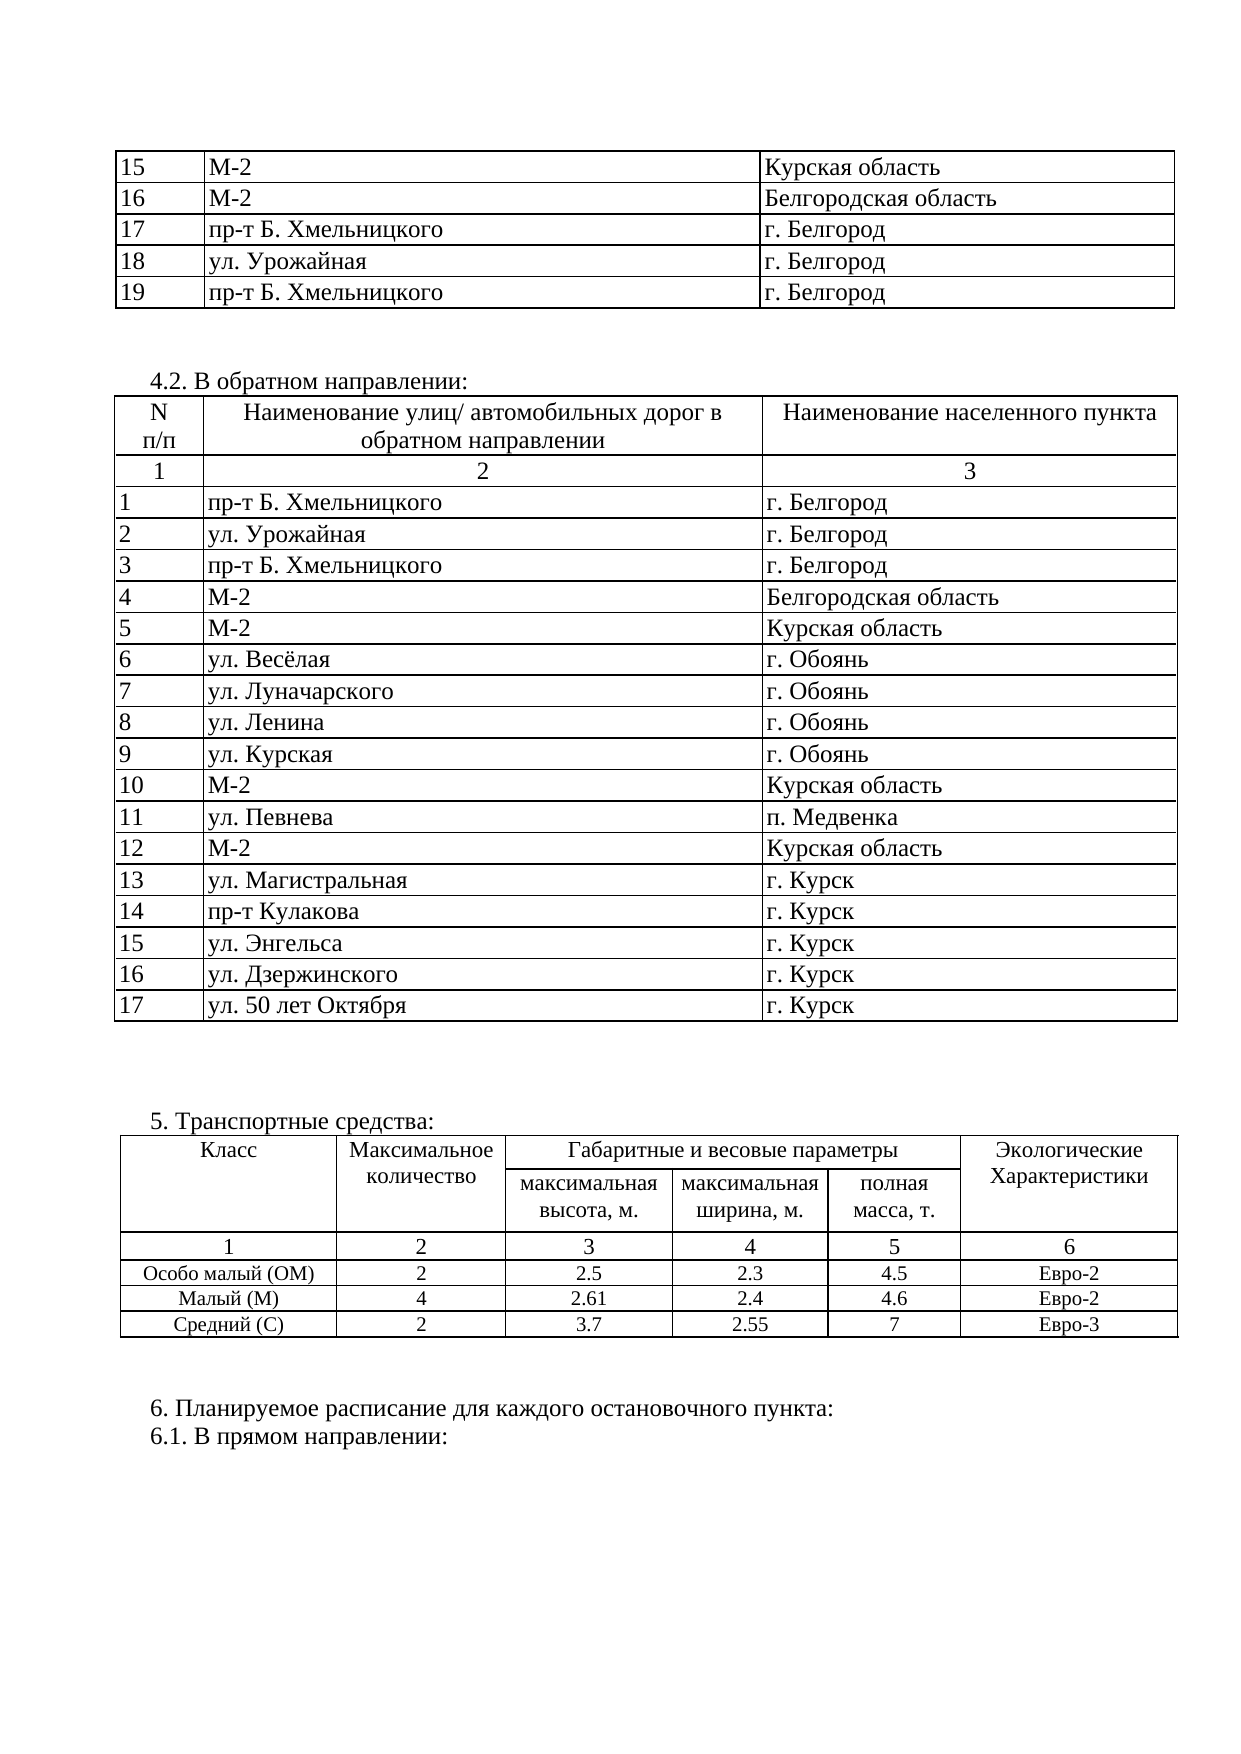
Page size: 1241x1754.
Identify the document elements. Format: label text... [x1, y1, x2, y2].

table_cell 7 [829, 1312, 960, 1336]
table_cell М-2 [205, 152, 759, 181]
table_cell г. Белгород [761, 246, 1174, 276]
table_cell М-2 [204, 833, 762, 863]
table_cell 3 [506, 1233, 672, 1259]
table_cell Курская область [763, 769, 1177, 800]
table_cell 4 [115, 581, 203, 611]
table_cell максимальная высота, м. [506, 1170, 672, 1231]
table_cell пр-т Б. Хмельницкого [204, 550, 762, 580]
table_cell 9 [115, 738, 203, 769]
table_cell 6 [961, 1233, 1177, 1259]
table_cell Малый (М) [121, 1286, 336, 1310]
table_cell г. Курск [763, 989, 1177, 1020]
table_cell ул. Луначарского [204, 676, 762, 706]
table_cell 2.55 [673, 1312, 827, 1336]
table_cell 6 [115, 644, 203, 674]
table_cell ул. Урожайная [204, 519, 762, 548]
table_header Наименование улиц/ автомобильных дорог в обратном направлении [204, 397, 762, 454]
table_cell 14 [115, 896, 203, 926]
table_cell 10 [115, 770, 203, 800]
table_header Максимальное количество [337, 1136, 505, 1231]
table_cell г. Белгород [763, 517, 1177, 548]
table_cell г. Обоянь [763, 706, 1177, 737]
table_cell 4.6 [829, 1286, 960, 1310]
table_cell пр-т Б. Хмельницкого [205, 277, 759, 307]
text 4.2. В обратном направлении: [150, 366, 1090, 395]
table_cell г. Обоянь [763, 737, 1177, 769]
table_cell ул. Урожайная [205, 246, 759, 276]
table_cell 18 [117, 246, 204, 276]
table_cell г. Курск [763, 895, 1177, 926]
table_cell Белгородская область [763, 580, 1177, 611]
table_cell М-2 [205, 183, 759, 213]
table_cell ул. Энгельса [204, 928, 762, 957]
table_cell г. Курск [763, 958, 1177, 989]
table_cell 3 [763, 454, 1177, 486]
table_cell 19 [117, 277, 204, 307]
table_cell г. Курск [763, 863, 1177, 894]
table_cell Евро-2 [961, 1286, 1177, 1310]
table_cell г. Белгород [763, 549, 1177, 580]
table_cell г. Белгород [761, 215, 1174, 244]
table_cell 11 [115, 801, 203, 832]
table_cell г. Белгород [763, 486, 1177, 517]
table_header Класс [121, 1136, 336, 1231]
table_cell ул. Магистральная [204, 865, 762, 894]
table_cell г. Обоянь [763, 674, 1177, 706]
table_cell Евро-2 [961, 1261, 1177, 1285]
table_cell 15 [115, 927, 203, 957]
text 6. Планируемое расписание для каждого остановочного пункта: [150, 1393, 1090, 1421]
table_cell 2 [204, 456, 762, 486]
table_cell Евро-3 [961, 1312, 1177, 1336]
table_cell ул. Дзержинского [204, 959, 762, 989]
table_cell пр-т Кулакова [204, 896, 762, 926]
table_cell 2.61 [506, 1286, 672, 1310]
table_cell 8 [115, 707, 203, 737]
table_cell 2.4 [673, 1286, 827, 1310]
table_cell 2 [337, 1312, 505, 1336]
table_cell пр-т Б. Хмельницкого [205, 215, 759, 244]
table_cell 13 [115, 864, 203, 894]
text 5. Транспортные средства: [150, 1106, 1090, 1134]
table_cell Курская область [763, 611, 1177, 643]
table_cell Курская область [763, 832, 1177, 863]
table_cell г. Белгород [761, 277, 1174, 307]
table_cell 17 [115, 990, 203, 1020]
table_cell Особо малый (ОМ) [121, 1261, 336, 1285]
table_cell полная масса, т. [829, 1170, 960, 1231]
table_header Габаритные и весовые параметры [506, 1136, 960, 1168]
table_cell 2 [337, 1233, 505, 1259]
table_cell ул. 50 лет Октября [204, 991, 762, 1020]
table_cell Средний (С) [121, 1312, 336, 1336]
table_cell 1 [115, 487, 203, 517]
table_cell 2.5 [506, 1261, 672, 1285]
table_cell 16 [117, 183, 204, 213]
table_cell Белгородская область [761, 183, 1174, 213]
table_cell Курская область [761, 152, 1174, 181]
table_cell п. Медвенка [763, 800, 1177, 832]
table_cell 5 [115, 613, 203, 643]
table_cell 15 [117, 152, 204, 181]
table_cell 3 [115, 550, 203, 580]
table_header Экологические Характеристики [961, 1136, 1177, 1231]
text 6.1. В прямом направлении: [150, 1421, 1090, 1450]
table_cell 2 [337, 1261, 505, 1285]
table_cell максимальная ширина, м. [673, 1170, 827, 1231]
table_cell г. Обоянь [763, 643, 1177, 674]
table_header Наименование населенного пункта [763, 397, 1177, 454]
table_cell 1 [121, 1233, 336, 1259]
table_cell 2.3 [673, 1261, 827, 1285]
table_header N п/п [115, 397, 203, 454]
table_cell 4 [673, 1233, 827, 1259]
table_cell М-2 [204, 770, 762, 800]
table_cell 17 [117, 215, 204, 244]
table_cell 4.5 [829, 1261, 960, 1285]
table_cell М-2 [204, 582, 762, 611]
table_cell 12 [115, 833, 203, 863]
table_cell 7 [115, 675, 203, 706]
table_cell ул. Курская [204, 739, 762, 769]
table_cell ул. Ленина [204, 707, 762, 737]
table_cell 1 [115, 455, 203, 486]
table_cell г. Курск [763, 926, 1177, 957]
table_cell 2 [115, 518, 203, 548]
table_cell 5 [829, 1233, 960, 1259]
table_cell 16 [115, 959, 203, 989]
table_cell 3.7 [506, 1312, 672, 1336]
table_cell ул. Весёлая [204, 645, 762, 674]
table_cell ул. Певнева [204, 802, 762, 832]
table_cell пр-т Б. Хмельницкого [204, 487, 762, 517]
table_cell 4 [337, 1286, 505, 1310]
table_cell М-2 [204, 613, 762, 643]
